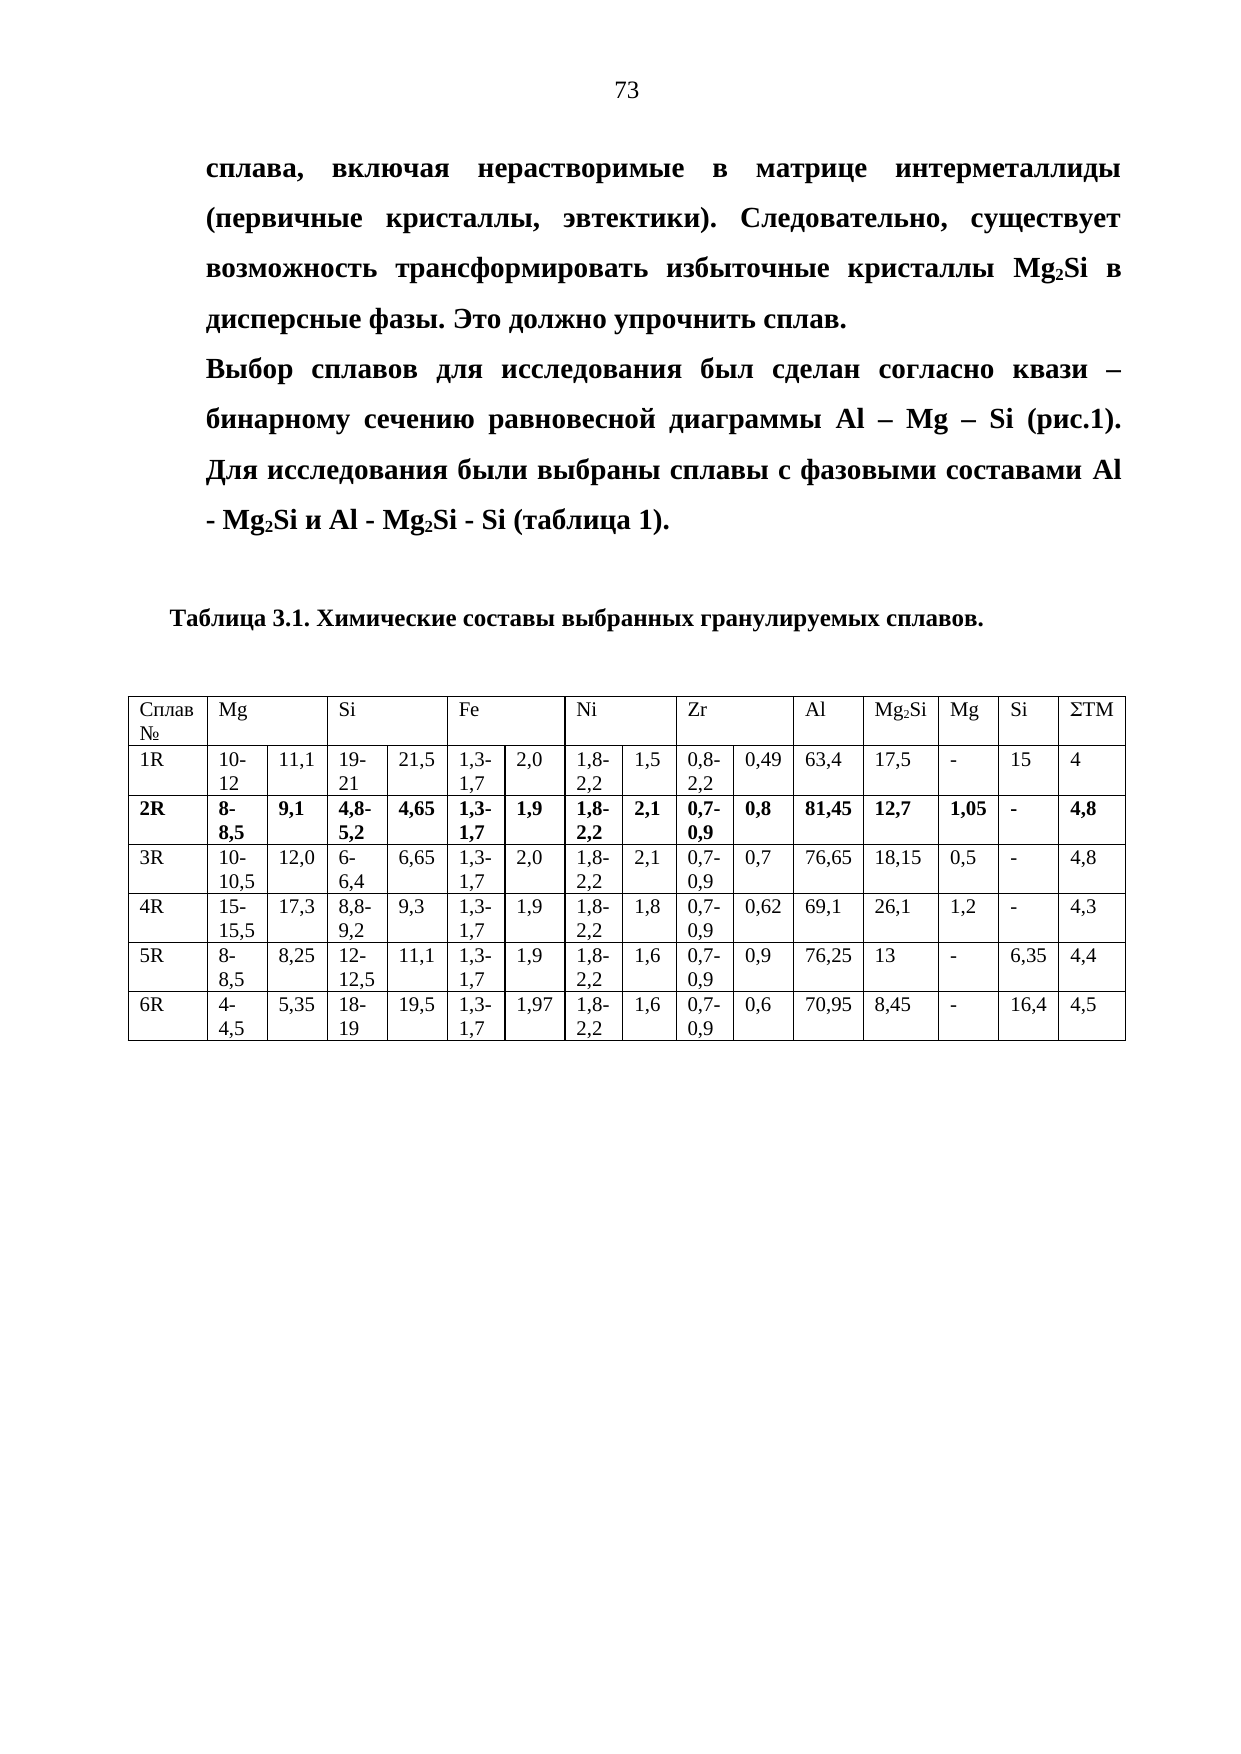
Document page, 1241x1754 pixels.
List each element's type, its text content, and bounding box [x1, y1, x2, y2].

table_cell 15-15,5 [208, 894, 267, 942]
table_cell 8,45 [864, 992, 938, 1040]
table_cell 1,8-2,2 [566, 746, 622, 794]
table_cell 12-12,5 [328, 943, 387, 991]
table_cell 1,8-2,2 [566, 894, 622, 942]
table_cell - [999, 845, 1058, 893]
table_cell 0,7 [734, 845, 793, 893]
table_cell 0,7-0,9 [677, 845, 733, 893]
table_cell 4,5 [1059, 992, 1125, 1040]
table_cell 1,3-1,7 [448, 992, 504, 1040]
table_cell 76,65 [794, 845, 863, 893]
table_header Mg [208, 697, 327, 745]
table_cell 4,8 [1059, 845, 1125, 893]
table_header TM [1059, 697, 1125, 745]
table_cell 17,3 [268, 894, 327, 942]
table_cell 4,3 [1059, 894, 1125, 942]
table_cell 1,2 [939, 894, 998, 942]
table_header Mg [939, 697, 998, 745]
table_cell 11,1 [388, 943, 447, 991]
table_cell 8,25 [268, 943, 327, 991]
table_cell 1,3-1,7 [448, 845, 504, 893]
table_cell 76,25 [794, 943, 863, 991]
table_cell 1,3-1,7 [448, 746, 504, 794]
table_cell 2,1 [623, 845, 676, 893]
table_cell 1,9 [506, 796, 564, 844]
table_cell 2,0 [506, 746, 564, 794]
table_cell 0,7-0,9 [677, 992, 733, 1040]
table_cell 10-12 [208, 746, 267, 794]
table_cell 4 [1059, 746, 1125, 794]
table_cell 3R [129, 845, 207, 893]
table_cell 2,1 [623, 796, 676, 844]
table_cell 6,35 [999, 943, 1058, 991]
table_cell 0,6 [734, 992, 793, 1040]
table_cell 5,35 [268, 992, 327, 1040]
table_cell 8,8-9,2 [328, 894, 387, 942]
table_cell 0,8 [734, 796, 793, 844]
table_cell 4,8-5,2 [328, 796, 387, 844]
table_cell 0,7-0,9 [677, 943, 733, 991]
table_cell 1,3-1,7 [448, 796, 504, 844]
table_cell 0,8-2,2 [677, 746, 733, 794]
table_cell 8-8,5 [208, 796, 267, 844]
table_cell 1,8-2,2 [566, 796, 622, 844]
table_cell - [939, 943, 998, 991]
table_cell 18,15 [864, 845, 938, 893]
table_cell 4R [129, 894, 207, 942]
table_cell 26,1 [864, 894, 938, 942]
table_cell 70,95 [794, 992, 863, 1040]
table_cell 19-21 [328, 746, 387, 794]
table_cell 1,5 [623, 746, 676, 794]
table_cell 9,1 [268, 796, 327, 844]
table_cell 1,8 [623, 894, 676, 942]
table_cell 12,7 [864, 796, 938, 844]
table_cell 19,5 [388, 992, 447, 1040]
table_header Al [794, 697, 863, 745]
table_cell 0,62 [734, 894, 793, 942]
table_cell 4,8 [1059, 796, 1125, 844]
table_cell 13 [864, 943, 938, 991]
table_cell 9,3 [388, 894, 447, 942]
table_cell 2,0 [506, 845, 564, 893]
table_cell 17,5 [864, 746, 938, 794]
text Выбор сплавов для исследования был сделан согласно квази – бинарному сечению равновесной диаграммы Al – Mg – Si (рис.1). Для исследования были выбраны сплавы с фазовыми составами Al - Mg2Si и Al - Mg2Si - Si (таблица 1). [206, 351, 1121, 536]
table_header Сплав № [129, 697, 207, 745]
table_cell 16,4 [999, 992, 1058, 1040]
table_cell 15 [999, 746, 1058, 794]
table_cell 1,97 [506, 992, 564, 1040]
table_cell 6-6,4 [328, 845, 387, 893]
table_cell 1,8-2,2 [566, 943, 622, 991]
table_cell 4-4,5 [208, 992, 267, 1040]
table_header Si [328, 697, 447, 745]
table_cell 1,6 [623, 992, 676, 1040]
table_cell 0,7-0,9 [677, 894, 733, 942]
table_header Zr [677, 697, 793, 745]
table_cell 8-8,5 [208, 943, 267, 991]
table_header Fe [448, 697, 564, 745]
table_cell 1,3-1,7 [448, 894, 504, 942]
table_cell 0,5 [939, 845, 998, 893]
table_header Ni [566, 697, 676, 745]
table_cell 4,65 [388, 796, 447, 844]
table_cell 81,45 [794, 796, 863, 844]
table_cell 6,65 [388, 845, 447, 893]
table_cell 12,0 [268, 845, 327, 893]
table_cell - [939, 992, 998, 1040]
table_cell 2R [129, 796, 207, 844]
table_cell 6R [129, 992, 207, 1040]
table_cell 1,8-2,2 [566, 845, 622, 893]
table_cell 0,9 [734, 943, 793, 991]
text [206, 150, 1121, 334]
table_cell 1,9 [506, 943, 564, 991]
table_cell 5R [129, 943, 207, 991]
table_cell 1,8-2,2 [566, 992, 622, 1040]
table_cell 1,9 [506, 894, 564, 942]
table_cell - [999, 894, 1058, 942]
table_cell 1,6 [623, 943, 676, 991]
table_cell 11,1 [268, 746, 327, 794]
table_cell 1,05 [939, 796, 998, 844]
text Таблица 3.1. Химические составы выбранных гранулируемых сплавов. [169, 603, 1121, 632]
table_cell 0,49 [734, 746, 793, 794]
table_cell 10-10,5 [208, 845, 267, 893]
table_cell 18-19 [328, 992, 387, 1040]
table_cell - [939, 746, 998, 794]
table_cell 0,7-0,9 [677, 796, 733, 844]
table_cell 69,1 [794, 894, 863, 942]
table_header Mg2Si [864, 697, 938, 745]
table_cell - [999, 796, 1058, 844]
table_cell 4,4 [1059, 943, 1125, 991]
table_cell 1R [129, 746, 207, 794]
table_cell 63,4 [794, 746, 863, 794]
table_cell 1,3-1,7 [448, 943, 504, 991]
table_cell 21,5 [388, 746, 447, 794]
table_header Si [999, 697, 1058, 745]
